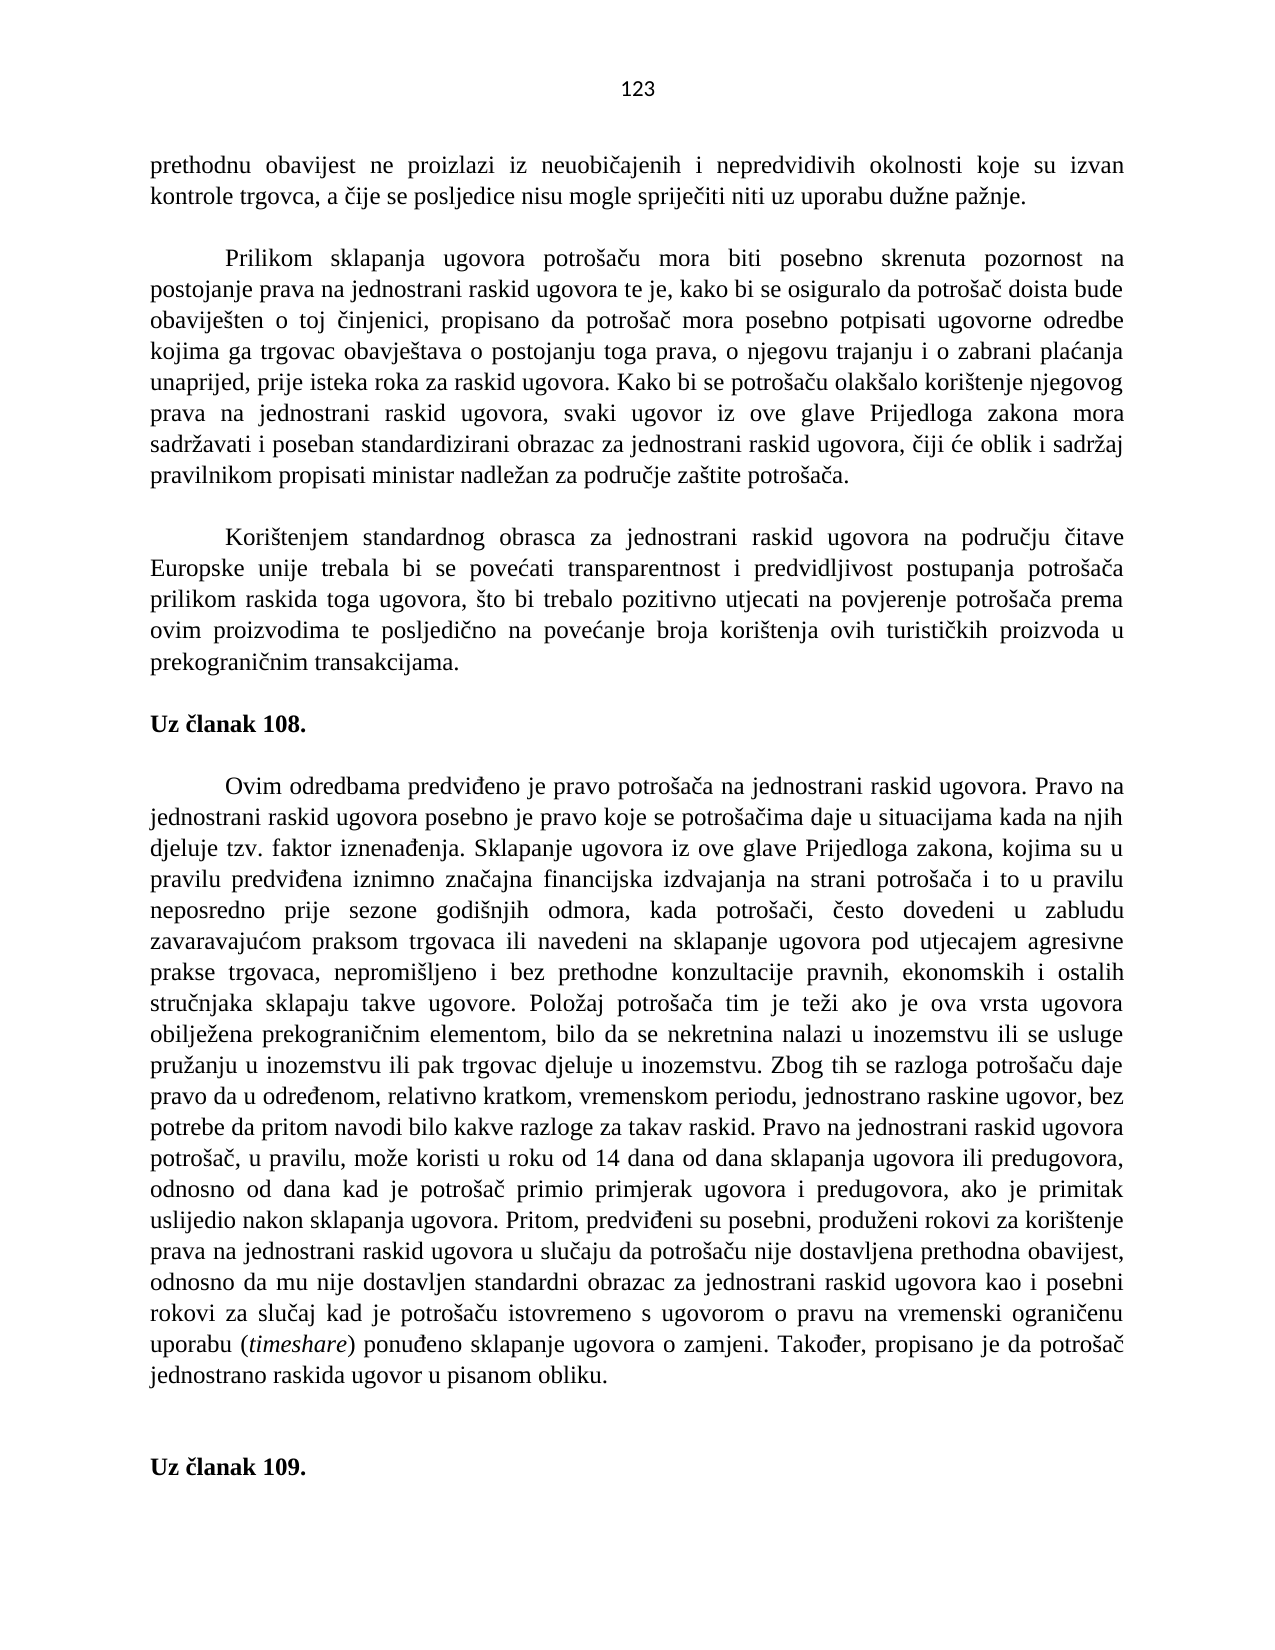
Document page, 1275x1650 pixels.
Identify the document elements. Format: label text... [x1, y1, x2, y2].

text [150, 150, 1125, 210]
text Ovim odredbama predviđeno je pravo potrošača na jednostrani raskid ugovora. Pravo na jednostrani raskid ugovora posebno je pravo koje se potrošačima daje u situacijama kada na njih djeluje tzv. faktor iznenađenja. Sklapanje ugovora iz ove glave Prijedloga zakona, kojima su u pravilu predviđena iznimno značajna financijska izdvajanja na strani potrošača i to u pravilu neposredno prije sezone godišnjih odmora, kada potrošači, često dovedeni u zabludu zavaravajućom praksom trgovaca ili navedeni na sklapanje ugovora pod utjecajem agresivne prakse trgovaca, nepromišljeno i bez prethodne konzultacije pravnih, ekonomskih i ostalih stručnjaka sklapaju takve ugovore. Položaj potrošača tim je teži ako je ova vrsta ugovora obilježena prekograničnim elementom, bilo da se nekretnina nalazi u inozemstvu ili se usluge pružanju u inozemstvu ili pak trgovac djeluje u inozemstvu. Zbog tih se razloga potrošaču daje pravo da u određenom, relativno kratkom, vremenskom periodu, jednostrano raskine ugovor, bez potrebe da pritom navodi bilo kakve razloge za takav raskid. Pravo na jednostrani raskid ugovora potrošač, u pravilu, može koristi u roku od 14 dana od dana sklapanja ugovora ili predugovora, odnosno od dana kad je potrošač primio primjerak ugovora i predugovora, ako je primitak uslijedio nakon sklapanja ugovora. Pritom, predviđeni su posebni, produženi rokovi za korištenje prava na jednostrani raskid ugovora u slučaju da potrošaču nije dostavljena prethodna obavijest, odnosno da mu nije dostavljen standardni obrazac za jednostrani raskid ugovora kao i posebni rokovi za slučaj kad je potrošaču istovremeno s ugovorom o pravu na vremenski ograničenu uporabu (timeshare) ponuđeno sklapanje ugovora o zamjeni. Također, propisano je da potrošač jednostrano raskida ugovor u pisanom obliku. [150, 771, 1125, 1389]
text Uz članak 109. [150, 1452, 1125, 1481]
text Uz članak 108. [150, 709, 1125, 737]
text Korištenjem standardnog obrasca za jednostrani raskid ugovora na području čitave Europske unije trebala bi se povećati transparentnost i predvidljivost postupanja potrošača prilikom raskida toga ugovora, što bi trebalo pozitivno utjecati na povjerenje potrošača prema ovim proizvodima te posljedično na povećanje broja korištenja ovih turističkih proizvoda u prekograničnim transakcijama. [150, 522, 1125, 675]
text Prilikom sklapanja ugovora potrošaču mora biti posebno skrenuta pozornost na postojanje prava na jednostrani raskid ugovora te je, kako bi se osiguralo da potrošač doista bude obaviješten o toj činjenici, propisano da potrošač mora posebno potpisati ugovorne odredbe kojima ga trgovac obavještava o postojanju toga prava, o njegovu trajanju i o zabrani plaćanja unaprijed, prije isteka roka za raskid ugovora. Kako bi se potrošaču olakšalo korištenje njegovog prava na jednostrani raskid ugovora, svaki ugovor iz ove glave Prijedloga zakona mora sadržavati i poseban standardizirani obrazac za jednostrani raskid ugovora, čiji će oblik i sadržaj pravilnikom propisati ministar nadležan za područje zaštite potrošača. [150, 243, 1125, 489]
